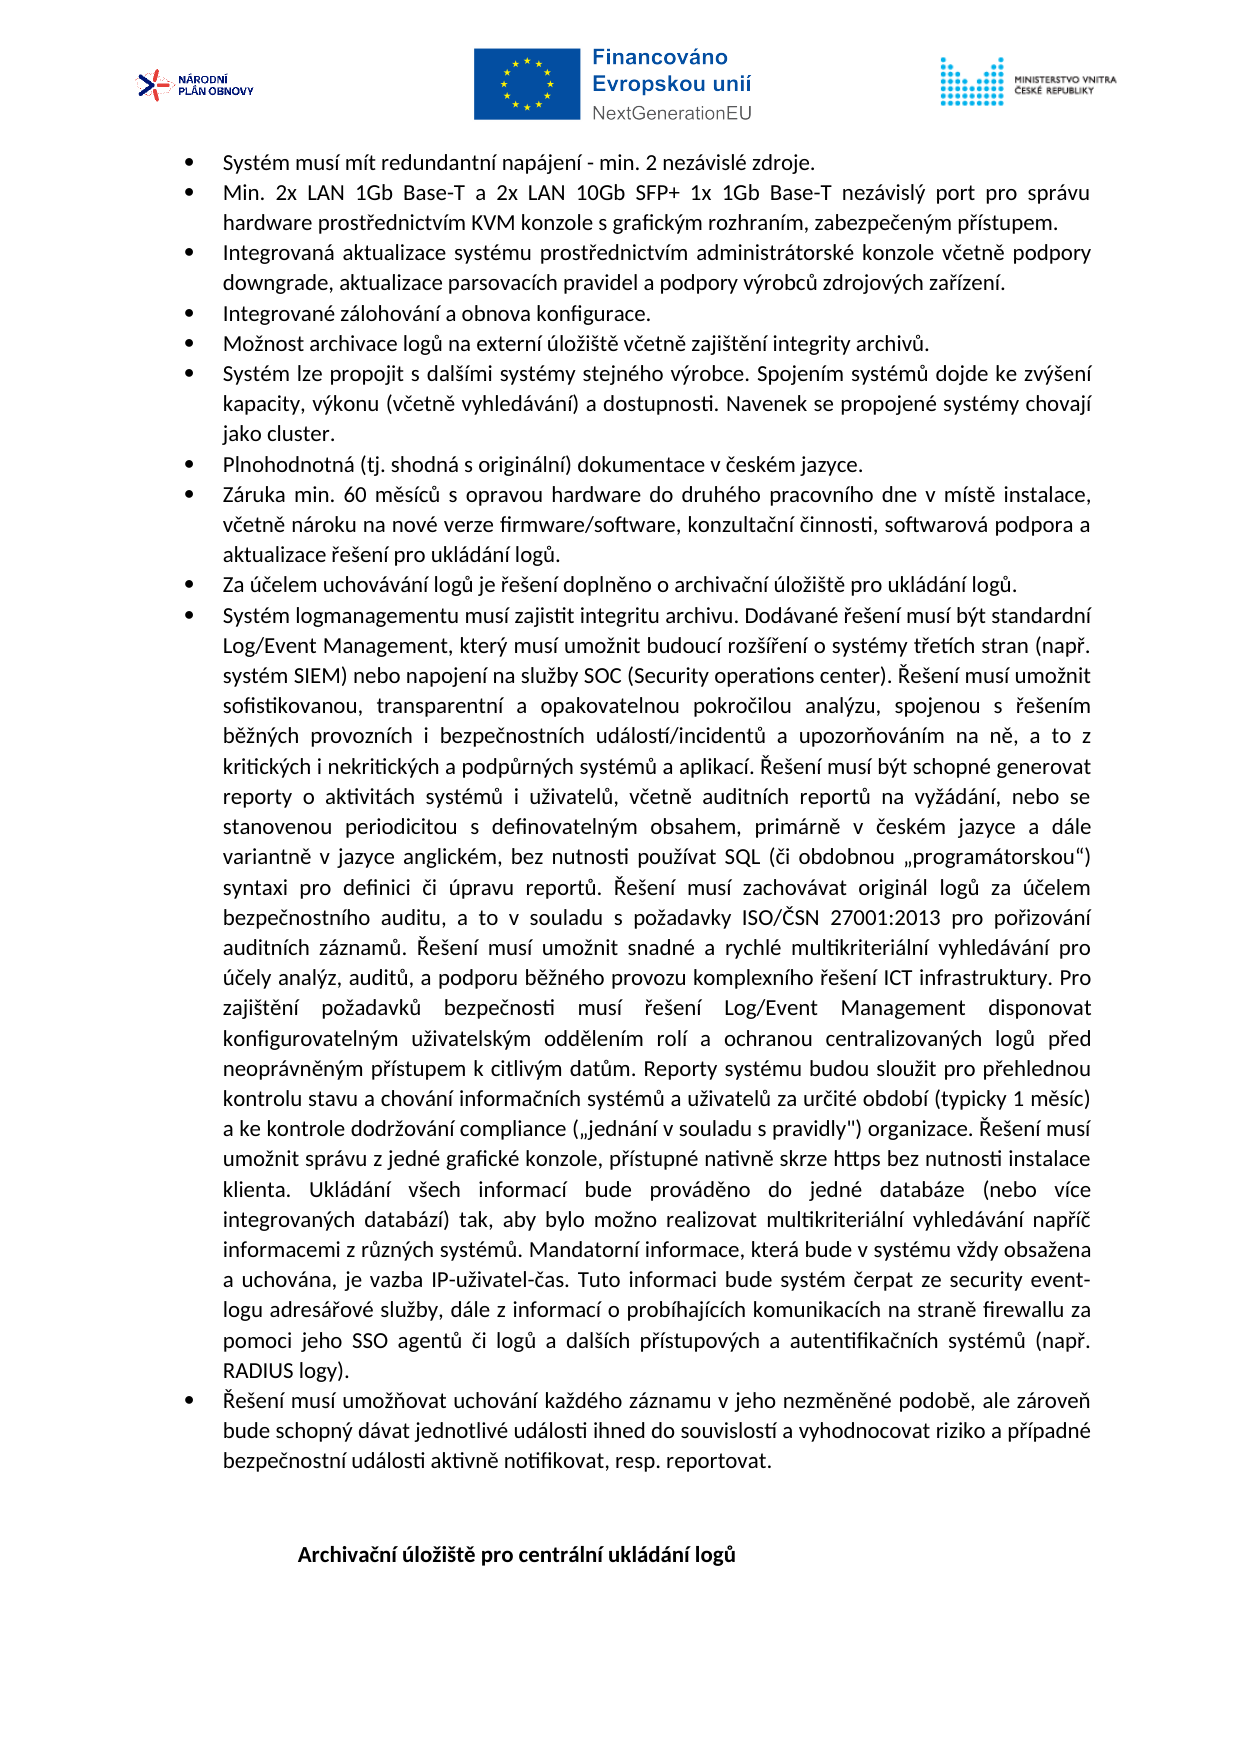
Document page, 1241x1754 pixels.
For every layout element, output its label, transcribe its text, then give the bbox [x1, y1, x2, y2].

list Za účelem uchovávání logů je řešení doplněno o archivační úložiště pro ukládání logů. [185, 571, 1093, 598]
list Záruka min. 60 měsíců s opravou hardware do druhého pracovního dne v místě instalace, včetně nároku na nové verze firmware/software, konzultační činnosti, softwarová podpora a aktualizace řešení pro ukládání logů. [185, 480, 1093, 568]
list Plnohodnotná (tj. shodná s originální) dokumentace v českém jazyce. [185, 450, 1093, 478]
list Integrovaná aktualizace systému prostřednictvím administrátorské konzole včetně podpory downgrade, aktualizace parsovacích pravidel a podpory výrobců zdrojových zařízení. [185, 238, 1093, 296]
text Archivační úložiště pro centrální ukládání logů [260, 1540, 1093, 1568]
list Systém logmanagementu musí zajistit integritu archivu. Dodávané řešení musí být standardní Log/Event Management, který musí umožnit budoucí rozšíření o systémy třetích stran (např. systém SIEM) nebo napojení na služby SOC (Security operations center). Řešení musí umožnit sofistikovanou, transparentní a opakovatelnou pokročilou analýzu, spojenou s řešením běžných provozních i bezpečnostních událostí/incidentů a upozorňováním na ně, a to z kritických i nekritických a podpůrných systémů a aplikací. Řešení musí být schopné generovat reporty o aktivitách systémů i uživatelů, včetně auditních reportů na vyžádání, nebo se stanovenou periodicitou s definovatelným obsahem, primárně v českém jazyce a dále variantně v jazyce anglickém, bez nutnosti používat SQL (či obdobnou „programátorskou“) syntaxi pro definici či úpravu reportů. Řešení musí zachovávat originál logů za účelem bezpečnostního auditu, a to v souladu s požadavky ISO/ČSN 27001:2013 pro pořizování auditních záznamů. Řešení musí umožnit snadné a rychlé multikriteriální vyhledávání pro účely analýz, auditů, a podporu běžného provozu komplexního řešení ICT infrastruktury. Pro zajištění požadavků bezpečnosti musí řešení Log/Event Management disponovat konfigurovatelným uživatelským oddělením rolí a ochranou centralizovaných logů před neoprávněným přístupem k citlivým datům. Reporty systému budou sloužit pro přehlednou kontrolu stavu a chování informačních systémů a uživatelů za určité období (typicky 1 měsíc) a ke kontrole dodržování compliance („jednání v souladu s pravidly") organizace. Řešení musí umožnit správu z jedné grafické konzole, přístupné nativně skrze https bez nutnosti instalace klienta. Ukládání všech informací bude prováděno do jedné databáze (nebo více integrovaných databází) tak, aby bylo možno realizovat multikriteriální vyhledávání napříč informacemi z různých systémů. Mandatorní informace, která bude v systému vždy obsažena a uchována, je vazba IP-uživatel-čas. Tuto informaci bude systém čerpat ze security event-logu adresářové služby, dále z informací o probíhajících komunikacích na straně firewallu za pomoci jeho SSO agentů či logů a dalších přístupových a autentifikačních systémů (např. RADIUS logy). [185, 601, 1093, 1384]
picture [914, 25, 1139, 137]
list Systém musí mít redundantní napájení - min. 2 nezávislé zdroje. [185, 148, 1093, 176]
list Možnost archivace logů na externí úložiště včetně zajištění integrity archivů. [185, 329, 1093, 357]
list Řešení musí umožňovat uchování každého záznamu v jeho nezměněné podobě, ale zároveň bude schopný dávat jednotlivé události ihned do souvislostí a vyhodnocovat riziko a případné bezpečnostní události aktivně notifikovat, resp. reportovat. [185, 1386, 1093, 1474]
list Min. 2x LAN 1Gb Base-T a 2x LAN 10Gb SFP+ 1x 1Gb Base-T nezávislý port pro správu hardware prostřednictvím KVM konzole s grafickým rozhraním, zabezpečeným přístupem. [185, 178, 1093, 236]
picture [102, 33, 286, 137]
picture [466, 37, 772, 129]
list Systém lze propojit s dalšími systémy stejného výrobce. Spojením systémů dojde ke zvýšení kapacity, výkonu (včetně vyhledávání) a dostupnosti. Navenek se propojené systémy chovají jako cluster. [185, 359, 1093, 447]
list Integrované zálohování a obnova konfigurace. [185, 299, 1093, 327]
